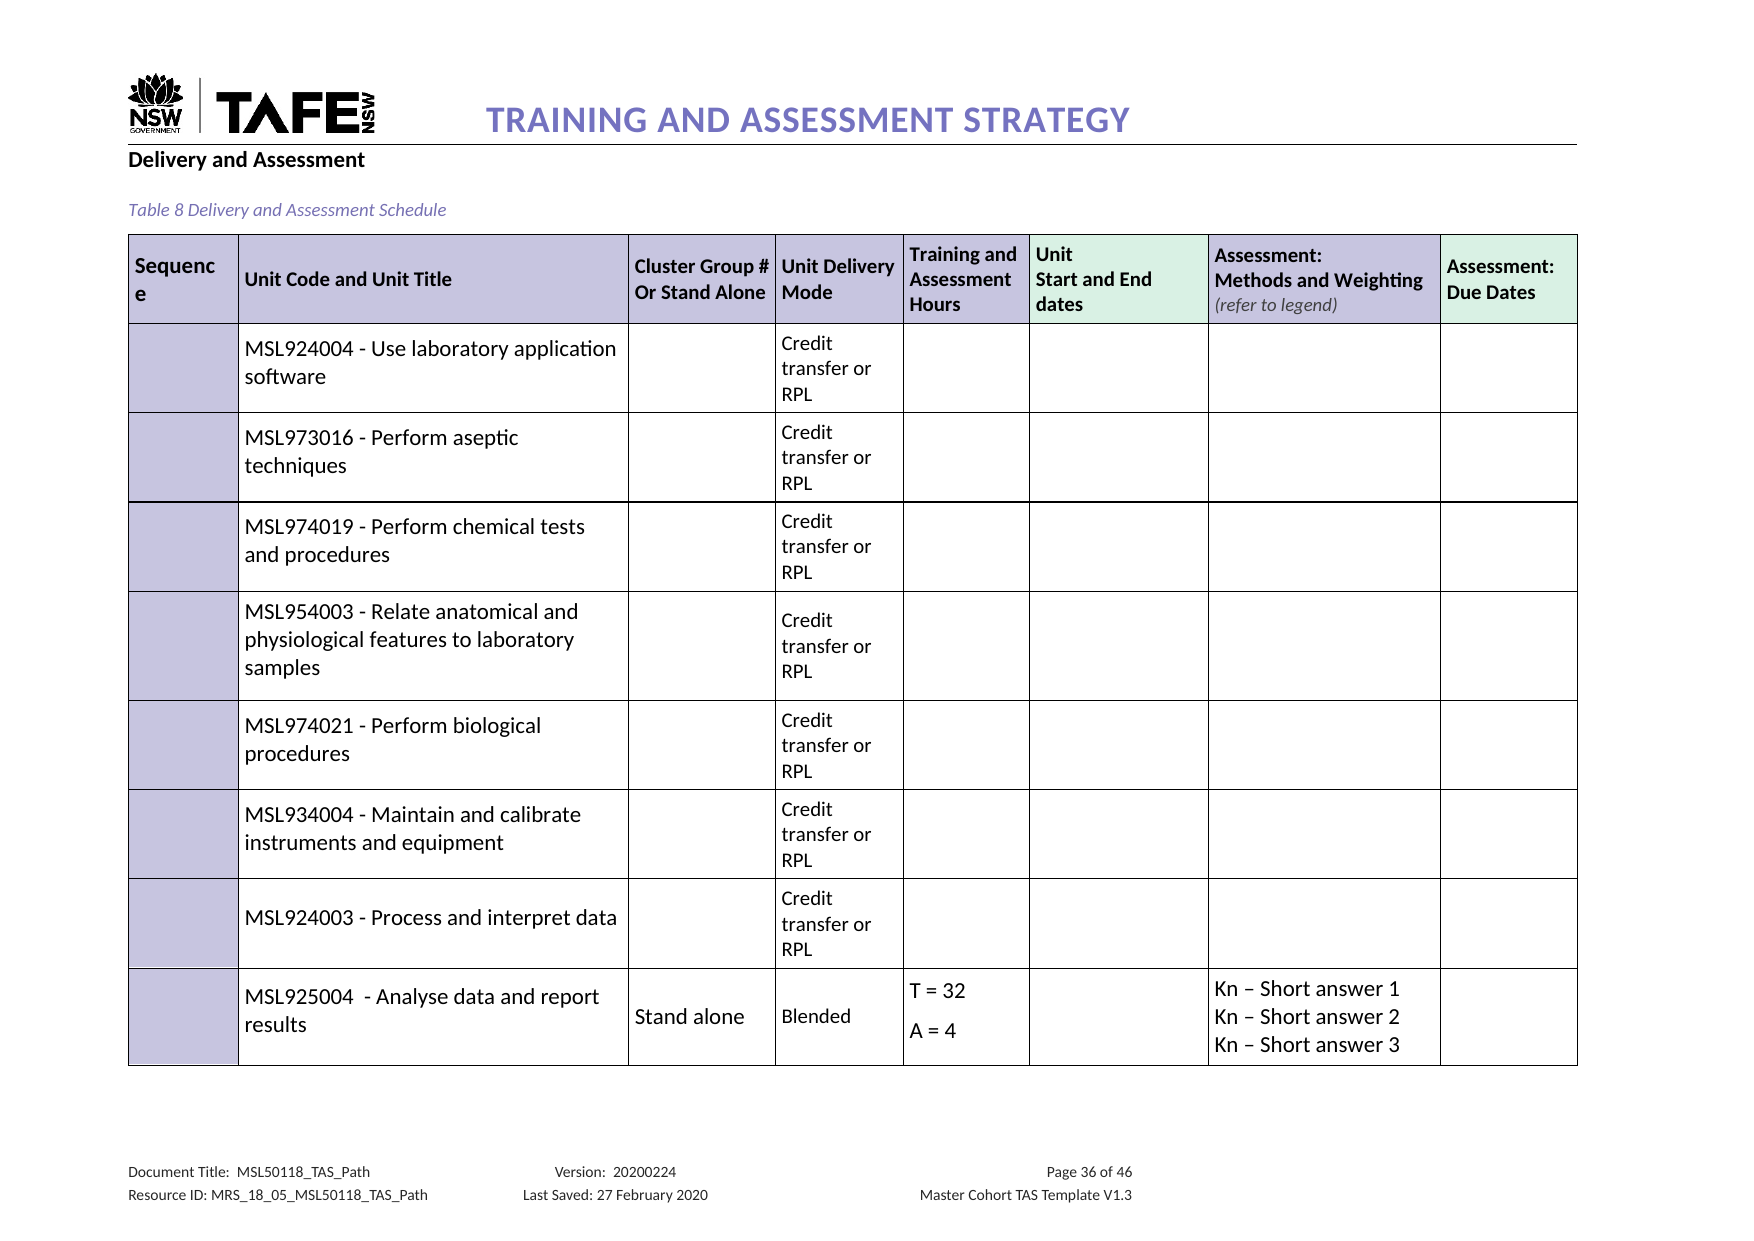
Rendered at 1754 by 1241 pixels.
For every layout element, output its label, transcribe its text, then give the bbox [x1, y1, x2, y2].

table_header Assessment: Methods and Weighting (refer to legend) [1209, 235, 1440, 323]
table_cell [1030, 324, 1208, 412]
table_cell [904, 701, 1029, 789]
table_cell [129, 969, 238, 1064]
table_cell MSL954003 - Relate anatomical and physiological features to laboratory samples [239, 592, 628, 700]
table_cell [1209, 879, 1440, 967]
table_cell [904, 790, 1029, 878]
table_cell [904, 592, 1029, 700]
table_cell [129, 503, 238, 591]
table_header Sequence. [129, 235, 238, 323]
table_cell [629, 503, 775, 591]
table_cell [129, 701, 238, 789]
table_cell Credit transfer or RPL [776, 879, 903, 967]
table_cell [1030, 701, 1208, 789]
table_header Unit Delivery Mode [776, 235, 903, 323]
table_cell [129, 413, 238, 501]
table_cell MSL924004 - Use laboratory application software [239, 324, 628, 412]
table_cell [904, 503, 1029, 591]
table_cell [129, 324, 238, 412]
table_cell MSL974021 - Perform biological procedures [239, 701, 628, 789]
table_cell [1030, 503, 1208, 591]
table_cell [1030, 592, 1208, 700]
table_cell [129, 790, 238, 878]
table_header Assessment: Due Dates [1441, 235, 1577, 323]
table_cell [1030, 879, 1208, 967]
table_cell [629, 701, 775, 789]
table_header Cluster Group # Or Stand Alone [629, 235, 775, 323]
table_cell [1209, 324, 1440, 412]
table_header Unit Start and End dates [1030, 235, 1208, 323]
table_cell [1209, 790, 1440, 878]
table_cell [1441, 324, 1577, 412]
table_cell [629, 592, 775, 700]
table_cell [1209, 701, 1440, 789]
table_cell Credit transfer or RPL [776, 790, 903, 878]
table_cell [629, 324, 775, 412]
table_cell Credit transfer or RPL [776, 503, 903, 591]
picture [128, 73, 375, 133]
table_cell MSL924003 - Process and interpret data [239, 879, 628, 967]
table_cell Blended [776, 969, 903, 1064]
table_header Unit Code and Unit Title [239, 235, 628, 323]
text Table 8 Delivery and Assessment Schedule [128, 198, 1577, 221]
table_cell [904, 879, 1029, 967]
table_cell [629, 790, 775, 878]
table_cell [1030, 790, 1208, 878]
table_cell Credit transfer or RPL [776, 701, 903, 789]
table_cell [1209, 413, 1440, 501]
table_cell Credit transfer or RPL [776, 324, 903, 412]
subtitle Delivery and Assessment [128, 145, 1577, 173]
table_cell [1030, 969, 1208, 1064]
table_cell Stand alone [629, 969, 775, 1064]
table_header Training and Assessment Hours [904, 235, 1029, 323]
table_cell [129, 879, 238, 967]
table_cell [904, 413, 1029, 501]
table_cell MSL925004 - Analyse data and report results [239, 969, 628, 1064]
table_cell [1209, 592, 1440, 700]
table_cell [1441, 592, 1577, 700]
table_cell [1441, 701, 1577, 789]
table_cell [1441, 969, 1577, 1064]
table_cell [904, 324, 1029, 412]
table_cell [129, 592, 238, 700]
table_cell MSL934004 - Maintain and calibrate instruments and equipment [239, 790, 628, 878]
table_cell [1441, 503, 1577, 591]
table_cell [1030, 413, 1208, 501]
table_cell [629, 879, 775, 967]
table_cell Kn – Short answer 1 Kn – Short answer 2 Kn – Short answer 3 [1209, 969, 1440, 1064]
table_cell MSL973016 - Perform aseptic techniques [239, 413, 628, 501]
table_cell MSL974019 - Perform chemical tests and procedures [239, 503, 628, 591]
table_cell [1441, 790, 1577, 878]
table_cell [1441, 413, 1577, 501]
table_cell Credit transfer or RPL [776, 592, 903, 700]
table_cell T = 32 A = 4 [904, 969, 1029, 1064]
table_cell [1441, 879, 1577, 967]
table_cell Credit transfer or RPL [776, 413, 903, 501]
table_cell [629, 413, 775, 501]
table_cell [1209, 503, 1440, 591]
